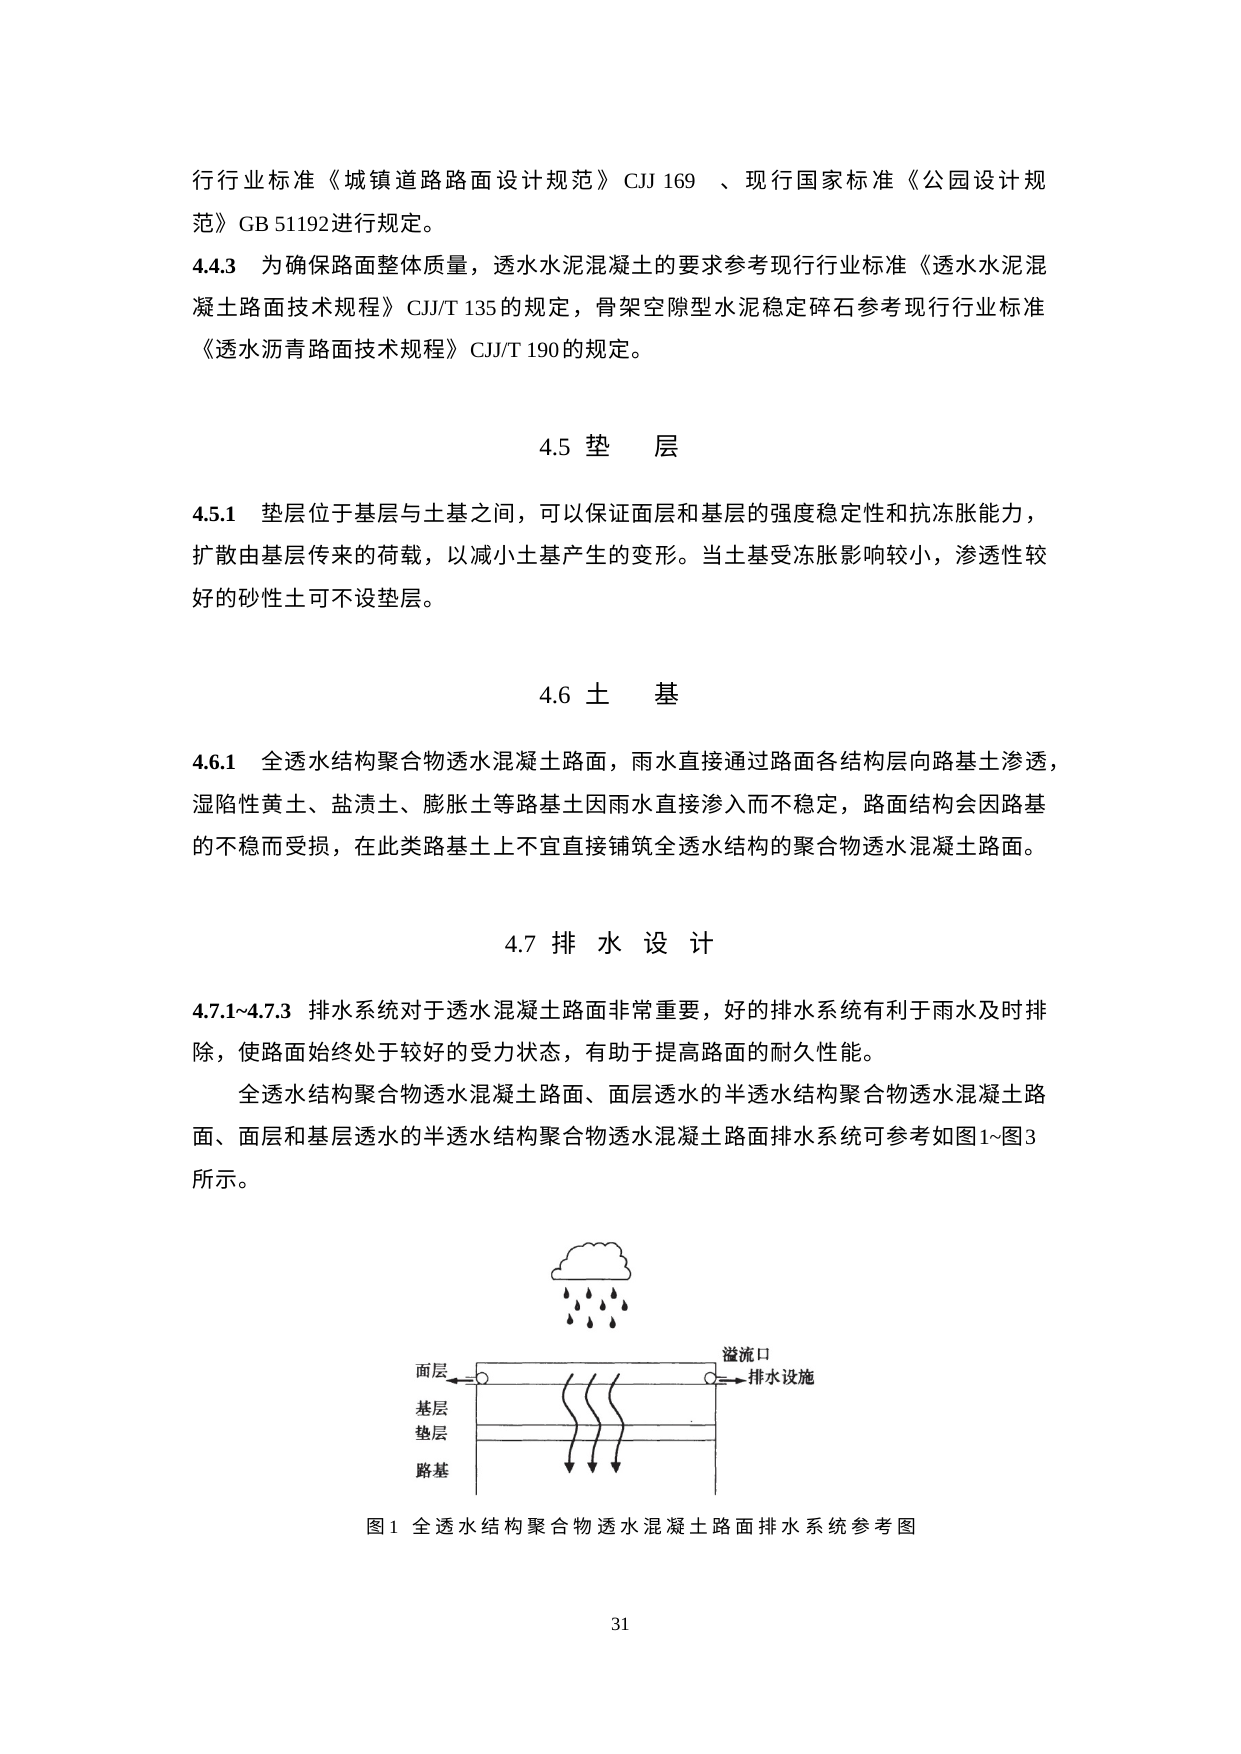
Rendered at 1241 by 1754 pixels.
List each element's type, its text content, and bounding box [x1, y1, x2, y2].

text 4.6.1 全透水结构聚合物透水混凝土路面，雨水直接通过路面各结构层向路基土渗透，湿陷性黄土、盐渍土、膨胀土等路基土因雨水直接渗入而不稳定，路面结构会因路基的不稳而受损，在此类路基土上不宜直接铺筑全透水结构的聚合物透水混凝土路面。 [192, 743, 1048, 862]
text 4.7.1~4.7.3 排水系统对于透水混凝土路面非常重要，好的排水系统有利于雨水及时排除，使路面始终处于较好的受力状态，有助于提高路面的耐久性能。 [192, 992, 1048, 1068]
subtitle 4.6 土 基 [192, 659, 1048, 727]
subtitle 4.5 垫 层 [192, 411, 1048, 479]
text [192, 162, 1048, 239]
text 4.4.3 为确保路面整体质量，透水水泥混凝土的要求参考现行行业标准《透水水泥混凝土路面技术规程》CJJ/T 135的规定，骨架空隙型水泥稳定碎石参考现行行业标准《透水沥青路面技术规程》CJJ/T 190的规定。 [192, 247, 1048, 365]
text 全透水结构聚合物透水混凝土路面、面层透水的半透水结构聚合物透水混凝土路面、面层和基层透水的半透水结构聚合物透水混凝土路面排水系统可参考如图1~图3所示。 [192, 1076, 1048, 1194]
picture [400, 1212, 824, 1498]
text 4.5.1 垫层位于基层与土基之间，可以保证面层和基层的强度稳定性和抗冻胀能力，扩散由基层传来的荷载，以减小土基产生的变形。当土基受冻胀影响较小，渗透性较好的砂性土可不设垫层。 [192, 495, 1048, 614]
subtitle 4.7 排水设计 [192, 907, 1048, 975]
text 图1 全透水结构聚合物透水混凝土路面排水系统参考图 [192, 1508, 1048, 1542]
